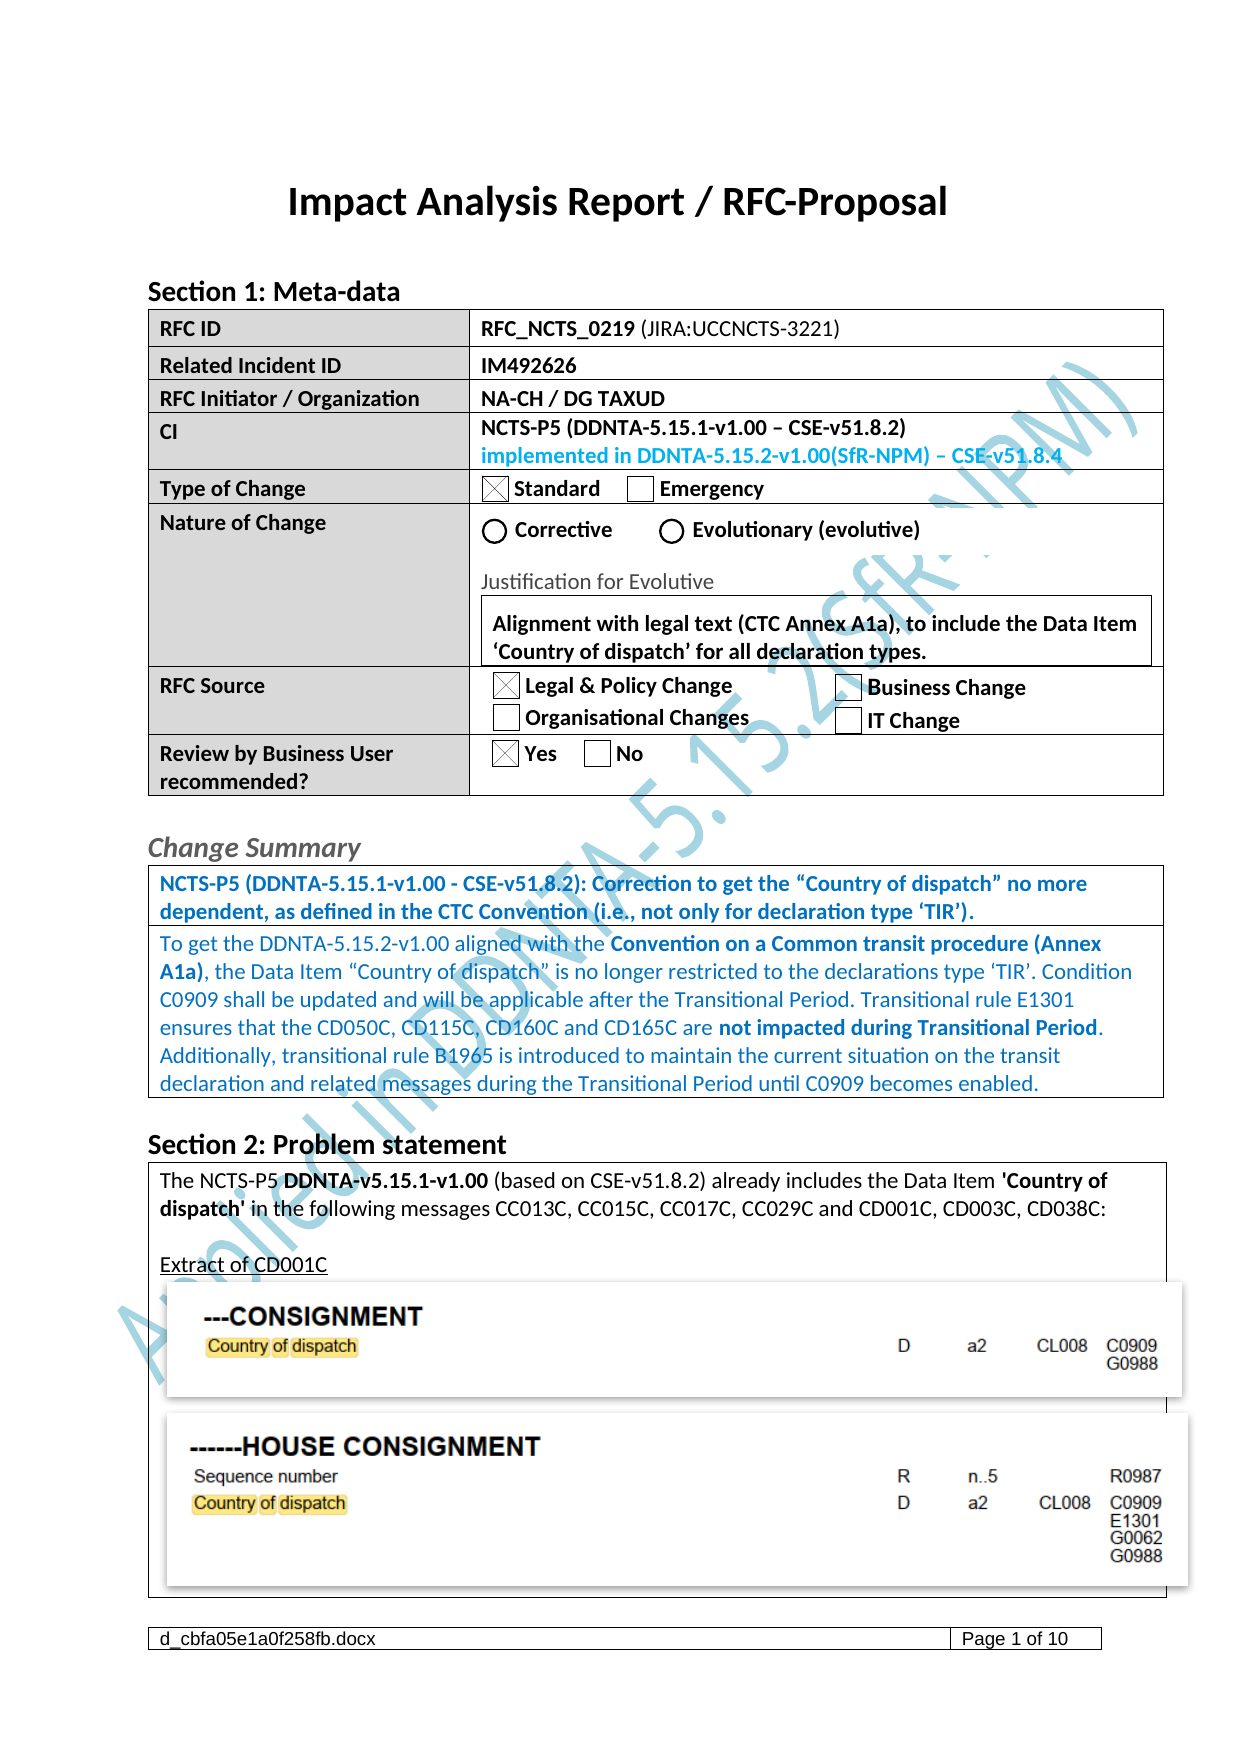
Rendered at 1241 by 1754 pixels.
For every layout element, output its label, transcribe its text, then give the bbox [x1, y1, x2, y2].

text Section 1: Meta-data [148, 273, 1102, 308]
table_cell NA-CH / DG TAXUD [470, 380, 1163, 412]
table_cell RFC Initiator / Organization [149, 380, 469, 412]
table_cell Nature of Change [149, 504, 469, 666]
picture [181, 1297, 1167, 1382]
table_cell [470, 667, 1163, 734]
subtitle Impact Analysis Report / RFC-Proposal [148, 175, 1102, 226]
table_header RFC ID [149, 310, 469, 346]
table_header RFC_NCTS_0219 (JIRA:UCCNCTS-3221) [470, 310, 1163, 346]
table_cell Justification for Evolutive [470, 504, 1163, 666]
table_cell Yes No [470, 735, 1163, 795]
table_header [149, 1163, 1166, 1597]
picture [181, 1428, 1174, 1572]
table_header NCTS-P5 (DDNTA-5.15.1-v1.00 - CSE-v51.8.2): Correction to get the “Country of dispatch” no more dependent, as defined in the CTC Convention (i.e., not only for declaration type ‘TIR’). [149, 866, 1163, 925]
table_cell NCTS-P5 (DDNTA-5.15.1-v1.00 – CSE-v51.8.2) implemented in DDNTA-5.15.2-v1.00(SfR-NPM) – CSE-v51.8.4 [470, 413, 1163, 469]
table_cell Standard Emergency [470, 470, 1163, 503]
table_cell CI [149, 413, 469, 469]
table_cell IM492626 [470, 347, 1163, 379]
table_cell To get the DDNTA-5.15.2-v1.00 aligned with the Convention on a Common transit procedure (Annex A1a), the Data Item “Country of dispatch” is no longer restricted to the declarations type ‘TIR’. Condition C0909 shall be updated and will be applicable after the Transitional Period. Transitional rule E1301 ensures that the CD050C, CD115C, CD160C and CD165C are not impacted during Transitional Period. Additionally, transitional rule B1965 is introduced to maintain the current situation on the transit declaration and related messages during the Transitional Period until C0909 becomes enabled. [149, 926, 1163, 1097]
text Change Summary [148, 829, 1102, 865]
table_cell RFC Source [149, 667, 469, 734]
table_cell Related Incident ID [149, 347, 469, 379]
text Section 2: Problem statement [148, 1126, 1102, 1162]
table_cell Review by Business User recommended? [149, 735, 469, 795]
table_cell Type of Change [149, 470, 469, 503]
